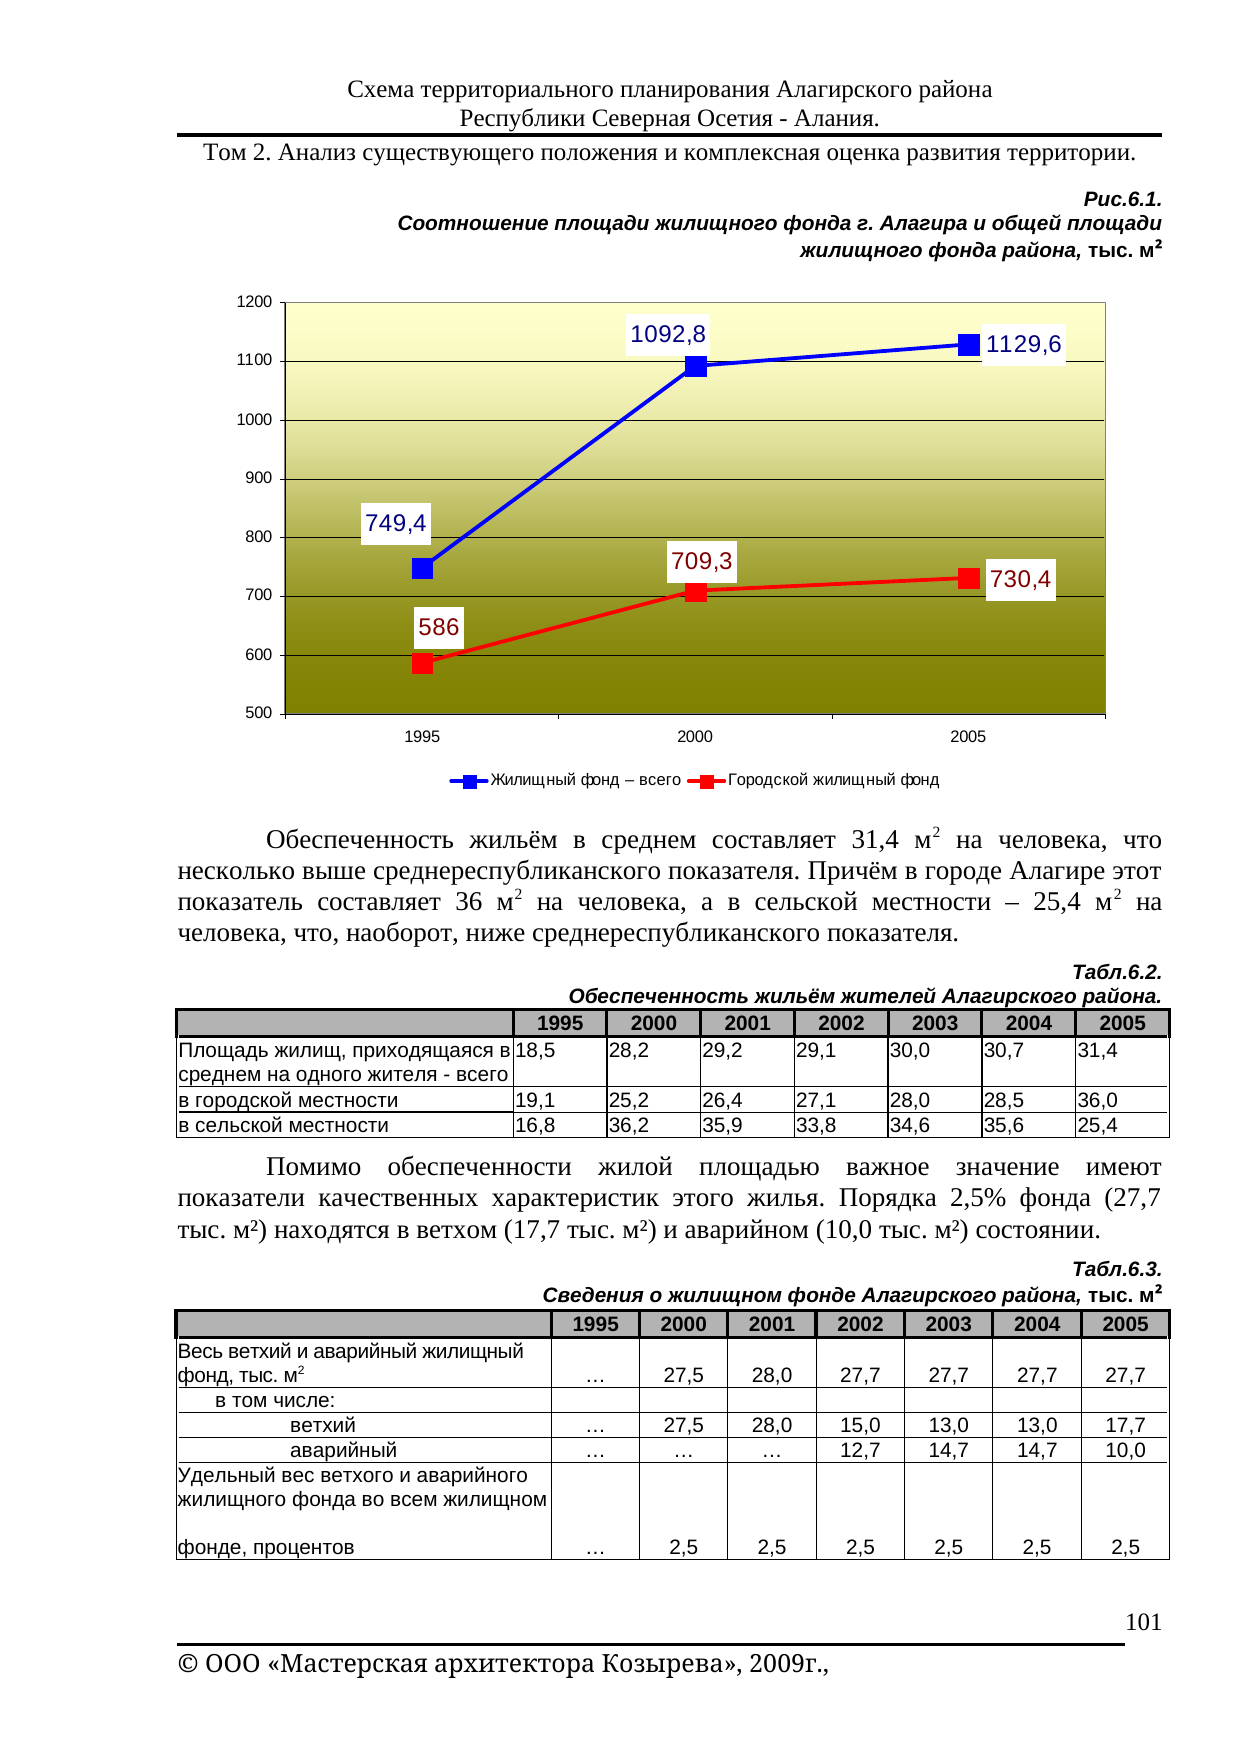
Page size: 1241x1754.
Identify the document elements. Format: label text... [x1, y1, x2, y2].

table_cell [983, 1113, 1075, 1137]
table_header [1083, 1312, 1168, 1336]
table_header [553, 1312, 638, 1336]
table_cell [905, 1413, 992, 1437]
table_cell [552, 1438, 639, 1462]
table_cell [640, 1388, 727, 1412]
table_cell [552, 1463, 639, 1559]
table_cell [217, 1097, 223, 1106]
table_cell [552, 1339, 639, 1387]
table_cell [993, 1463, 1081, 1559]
text жилищного фонда района, тыс. м² [177, 235, 1162, 263]
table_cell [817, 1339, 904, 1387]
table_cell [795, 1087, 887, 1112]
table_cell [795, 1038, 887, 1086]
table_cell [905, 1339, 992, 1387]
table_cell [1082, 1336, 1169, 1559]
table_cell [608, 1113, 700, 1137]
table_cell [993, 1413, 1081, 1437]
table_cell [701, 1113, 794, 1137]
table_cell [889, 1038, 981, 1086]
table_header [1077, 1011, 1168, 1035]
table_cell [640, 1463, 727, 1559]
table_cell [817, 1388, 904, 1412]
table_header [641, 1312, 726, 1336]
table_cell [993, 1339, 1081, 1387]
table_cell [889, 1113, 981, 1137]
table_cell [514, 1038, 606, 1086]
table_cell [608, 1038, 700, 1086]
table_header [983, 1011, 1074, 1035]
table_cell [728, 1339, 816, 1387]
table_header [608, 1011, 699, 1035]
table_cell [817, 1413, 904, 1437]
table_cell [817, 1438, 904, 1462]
text Рис.6.1. [177, 187, 1162, 211]
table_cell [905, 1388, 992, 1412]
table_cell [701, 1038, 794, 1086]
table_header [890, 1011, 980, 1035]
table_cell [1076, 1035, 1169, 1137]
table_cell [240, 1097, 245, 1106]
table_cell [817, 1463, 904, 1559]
text Сведения о жилищном фонде Алагирского района, тыс. м² [177, 1280, 1162, 1309]
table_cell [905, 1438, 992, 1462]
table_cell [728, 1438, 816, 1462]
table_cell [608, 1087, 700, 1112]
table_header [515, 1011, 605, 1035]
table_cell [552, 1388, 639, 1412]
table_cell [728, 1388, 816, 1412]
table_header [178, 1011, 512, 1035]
text Обеспеченность жильём в среднем составляет на человека, что несколько выше среднереспубликанского показателя. Причём в городе Алагире этот показатель составляет на человека, а в сельской местности – на человека, что, наоборот, ниже среднереспубликанского показателя. [177, 823, 1162, 947]
text Помимо обеспеченности жилой площадью важное значение имеют показатели качественных характеристик этого жилья. Порядка 2,5% фонда (27,7 тыс. м²) находятся в ветхом (17,7 тыс. м²) и аварийном (10,0 тыс. м²) состоянии. [177, 1150, 1162, 1244]
text Табл.6.2. [177, 960, 1162, 984]
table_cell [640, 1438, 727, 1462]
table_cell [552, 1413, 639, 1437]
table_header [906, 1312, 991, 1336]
text Табл.6.3. [177, 1256, 1162, 1280]
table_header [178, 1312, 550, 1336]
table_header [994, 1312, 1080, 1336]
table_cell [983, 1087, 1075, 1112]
text Соотношение площади жилищного фонда г. Алагира и общей площади [177, 211, 1162, 235]
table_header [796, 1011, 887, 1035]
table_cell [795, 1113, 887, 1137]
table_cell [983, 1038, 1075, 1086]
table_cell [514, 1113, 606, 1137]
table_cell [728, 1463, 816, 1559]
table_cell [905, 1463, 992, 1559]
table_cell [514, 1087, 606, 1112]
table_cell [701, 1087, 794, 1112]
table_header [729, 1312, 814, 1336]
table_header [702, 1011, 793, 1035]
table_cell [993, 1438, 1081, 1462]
text Обеспеченность жильём жителей Алагирского района. [177, 984, 1162, 1008]
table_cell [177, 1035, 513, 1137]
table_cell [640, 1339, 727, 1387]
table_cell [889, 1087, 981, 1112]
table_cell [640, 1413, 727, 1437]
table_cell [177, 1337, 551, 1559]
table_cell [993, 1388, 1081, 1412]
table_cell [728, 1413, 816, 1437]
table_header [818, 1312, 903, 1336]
